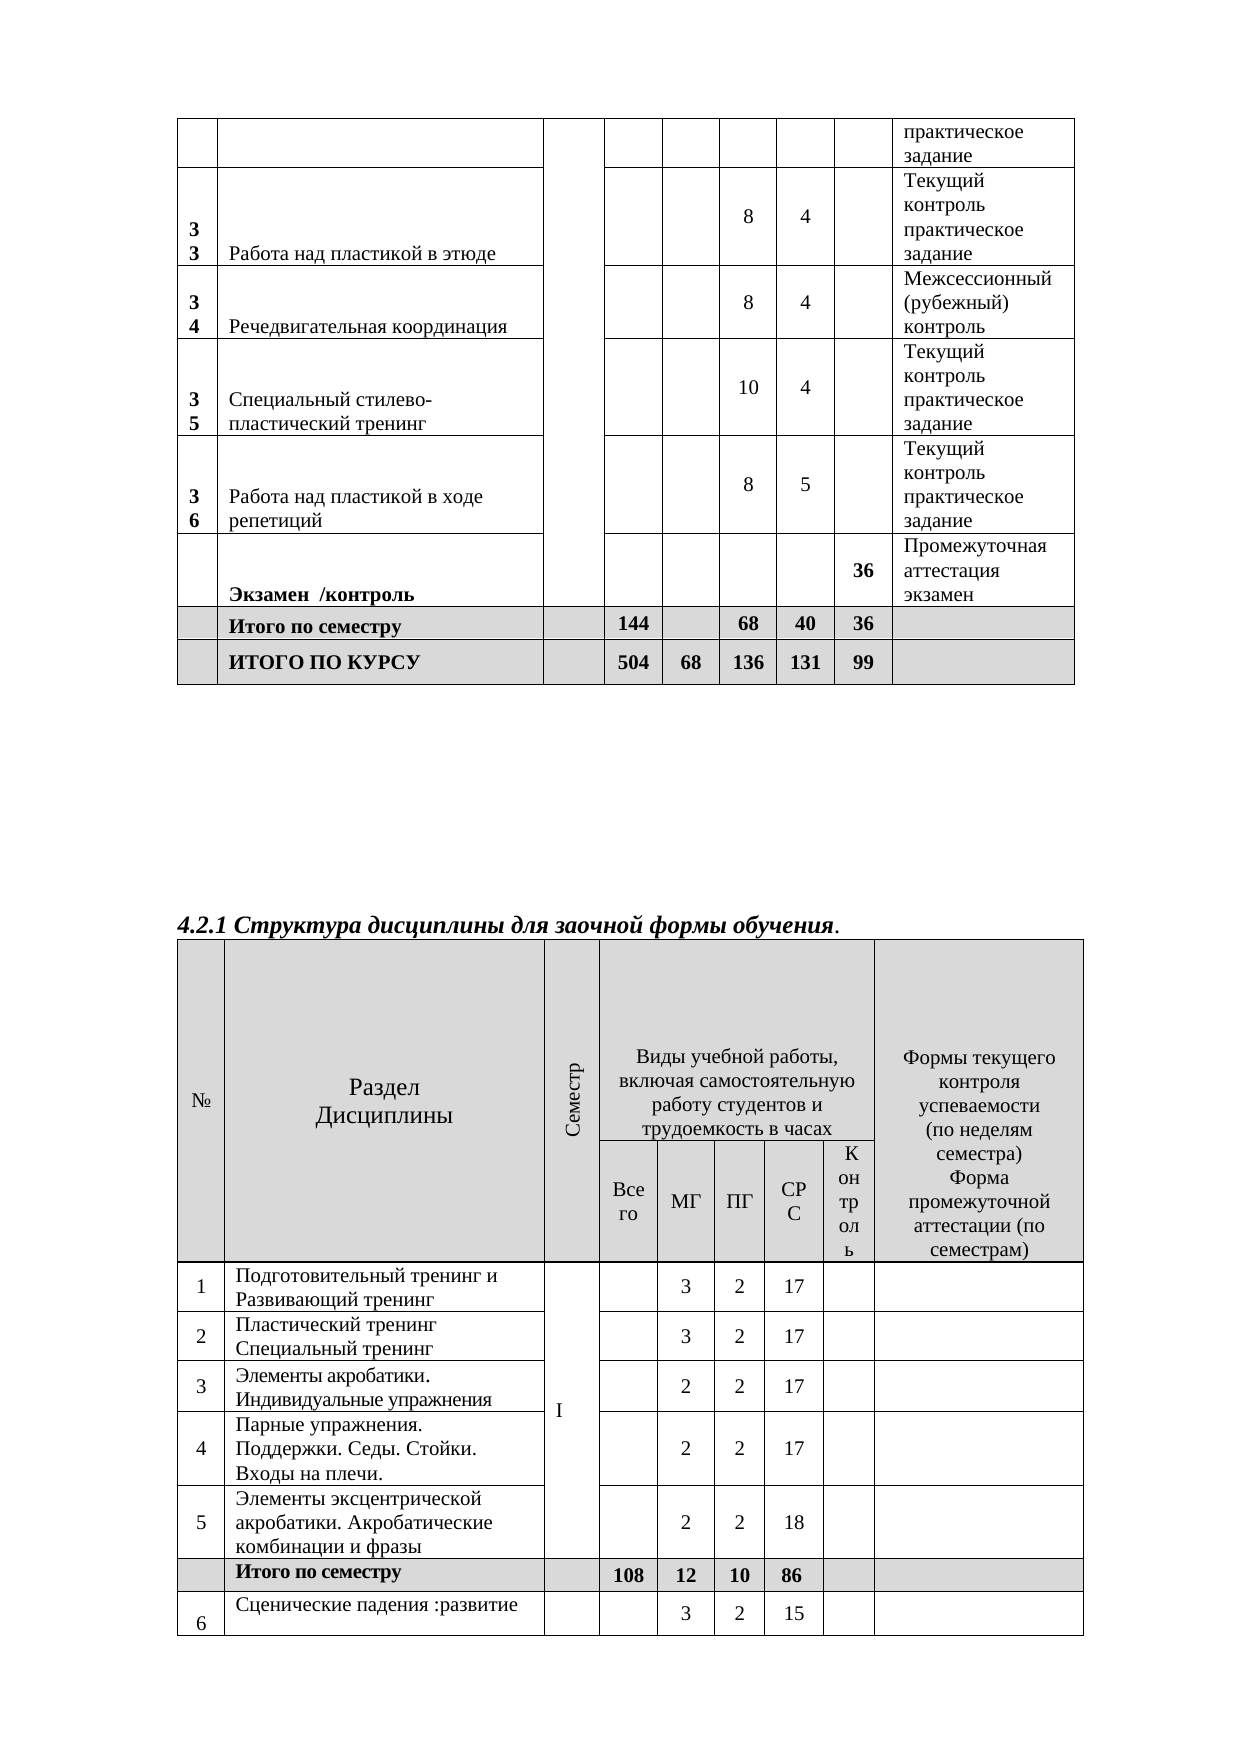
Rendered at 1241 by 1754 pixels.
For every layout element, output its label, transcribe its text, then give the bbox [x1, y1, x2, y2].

table_cell 136 [720, 640, 776, 684]
table_cell 3 [658, 1312, 714, 1360]
table_cell 3 [178, 1361, 224, 1411]
table_cell 86 [765, 1559, 823, 1591]
table_cell 1 [178, 1263, 224, 1311]
table_cell [875, 1559, 1083, 1591]
table_cell МГ [658, 1141, 714, 1261]
table_cell [663, 607, 719, 638]
table_cell [875, 1486, 1083, 1558]
table_cell [663, 266, 719, 338]
table_header № [178, 940, 224, 1261]
table_cell [824, 1486, 874, 1558]
table_cell Работа над пластикой в ходе репетиций [218, 436, 543, 532]
table_cell Работа над пластикой в этюде [218, 168, 543, 264]
table_header Виды учебной работы, включая самостоятельную работу студентов и трудоемкость в часах [600, 940, 874, 1140]
table_cell [600, 1486, 657, 1558]
table_cell I [545, 1263, 599, 1558]
table_cell [178, 534, 217, 606]
table_cell [835, 339, 892, 435]
table_cell [600, 1592, 657, 1635]
table_cell Итого по семестру [225, 1559, 544, 1591]
table_cell 3 [658, 1592, 714, 1635]
table_cell Итого по семестру [218, 607, 543, 638]
table_cell Элементы эксцентрической акробатики. Акробатические комбинации и фразы [225, 1486, 544, 1558]
table_cell [824, 1361, 874, 1411]
table_cell 4 [777, 168, 834, 264]
table_cell Всего [600, 1141, 657, 1261]
table_cell 8 [720, 436, 776, 532]
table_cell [218, 119, 543, 167]
table_cell [544, 607, 604, 638]
table_cell [178, 1559, 224, 1591]
table_header Семестр [545, 940, 599, 1261]
table_cell 4 [777, 119, 834, 167]
table_cell 12 [658, 1559, 714, 1591]
table_cell Текущий контроль практическое задание [893, 168, 1074, 264]
table_cell Пластический тренинг Специальный тренинг [225, 1312, 544, 1360]
table_cell II [545, 1592, 599, 1635]
table_cell [720, 534, 776, 606]
table_cell СРС [765, 1141, 823, 1261]
table_cell [875, 1592, 1083, 1635]
table_cell [600, 1312, 657, 1360]
table_cell 36 [835, 607, 892, 638]
table_cell [777, 534, 834, 606]
table_cell [663, 119, 719, 167]
table_cell [605, 534, 662, 606]
table_cell 2 [658, 1412, 714, 1484]
table_cell 2 [715, 1412, 764, 1484]
table_cell 68 [663, 640, 719, 684]
table_cell [663, 168, 719, 264]
table_cell 40 [777, 607, 834, 638]
table_cell [875, 1312, 1083, 1360]
table_cell 2 [715, 1312, 764, 1360]
table_cell 18 [765, 1486, 823, 1558]
table_cell [545, 1559, 599, 1591]
table_cell [600, 1361, 657, 1411]
table_cell [605, 266, 662, 338]
table_cell Экзамен /контроль [218, 534, 543, 606]
table_cell 2 [715, 1592, 764, 1635]
table_cell [600, 1412, 657, 1484]
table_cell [225, 1592, 544, 1635]
table_cell [824, 1263, 874, 1311]
table_cell 2 [178, 1312, 224, 1360]
table_cell [824, 1592, 874, 1635]
table_cell [663, 534, 719, 606]
table_cell [835, 436, 892, 532]
table_cell [178, 607, 217, 638]
table_cell [605, 168, 662, 264]
table_cell 504 [605, 640, 662, 684]
text 4.2.1 Структура дисциплины для заочной формы обучения. [177, 910, 1152, 938]
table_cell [893, 119, 1074, 167]
table_cell [835, 266, 892, 338]
table_cell 17 [765, 1263, 823, 1311]
table_cell 108 [600, 1559, 657, 1591]
table_cell 32 [178, 119, 217, 167]
table_cell Межсессионный (рубежный) контроль [893, 266, 1074, 338]
table_cell 6 [178, 1592, 224, 1635]
table_cell Промежуточная аттестация экзамен [893, 534, 1074, 606]
table_cell [824, 1559, 874, 1591]
table_cell 10 [720, 339, 776, 435]
table_cell 4 [178, 1412, 224, 1484]
table_cell Элементы акробатики. Индивидуальные упражнения [225, 1361, 544, 1411]
table_cell 4 [777, 339, 834, 435]
table_cell [605, 436, 662, 532]
table_cell [875, 1412, 1083, 1484]
table_cell Контроль [824, 1141, 874, 1261]
table_cell [893, 640, 1074, 684]
table_cell 33 [178, 168, 217, 264]
table_header Раздел Дисциплины [225, 940, 544, 1261]
table_cell 6 [720, 119, 776, 167]
table_cell 36 [835, 534, 892, 606]
table_cell 17 [765, 1412, 823, 1484]
table_cell 36 [178, 436, 217, 532]
table_cell Специальный стилево-пластический тренинг [218, 339, 543, 435]
table_cell Подготовительный тренинг и Развивающий тренинг [225, 1263, 544, 1311]
table_cell Парные упражнения. Поддержки. Седы. Стойки. Входы на плечи. [225, 1412, 544, 1484]
table_cell 10 [715, 1559, 764, 1591]
table_cell [600, 1263, 657, 1311]
table_cell [835, 119, 892, 167]
table_cell 2 [715, 1361, 764, 1411]
table_cell [875, 1361, 1083, 1411]
table_cell Текущий контроль практическое задание [893, 339, 1074, 435]
table_cell Текущий контроль практическое задание [893, 436, 1074, 532]
table_cell [824, 1412, 874, 1484]
table_cell [663, 436, 719, 532]
table_cell [824, 1312, 874, 1360]
table_cell 34 [178, 266, 217, 338]
table_cell 2 [658, 1486, 714, 1558]
table_cell 3 [658, 1263, 714, 1311]
table_cell [663, 339, 719, 435]
table_cell ИТОГО ПО КУРСУ [218, 640, 543, 684]
table_cell 2 [715, 1486, 764, 1558]
table_cell 8 [720, 266, 776, 338]
table_cell [605, 339, 662, 435]
table_header Формы текущего контроля успеваемости (по неделям семестра) Форма промежуточной аттестации (по семестрам) [875, 940, 1083, 1261]
table_cell [178, 640, 217, 684]
table_cell 17 [765, 1361, 823, 1411]
table_cell 15 [765, 1592, 823, 1635]
table_cell 144 [605, 607, 662, 638]
table_cell 68 [720, 607, 776, 638]
table_cell 4 [777, 266, 834, 338]
table_cell [835, 168, 892, 264]
table_cell 99 [835, 640, 892, 684]
table_cell 2 [715, 1263, 764, 1311]
table_cell 131 [777, 640, 834, 684]
table_cell 5 [777, 436, 834, 532]
table_cell 35 [178, 339, 217, 435]
table_cell 5 [178, 1486, 224, 1558]
table_cell [605, 119, 662, 167]
table_cell 2 [658, 1361, 714, 1411]
table_cell [875, 1263, 1083, 1311]
table_cell 8 [720, 168, 776, 264]
table_cell [544, 640, 604, 684]
table_cell ПГ [715, 1141, 764, 1261]
table_cell 17 [765, 1312, 823, 1360]
table_cell Речедвигательная координация [218, 266, 543, 338]
table_cell [893, 607, 1074, 638]
